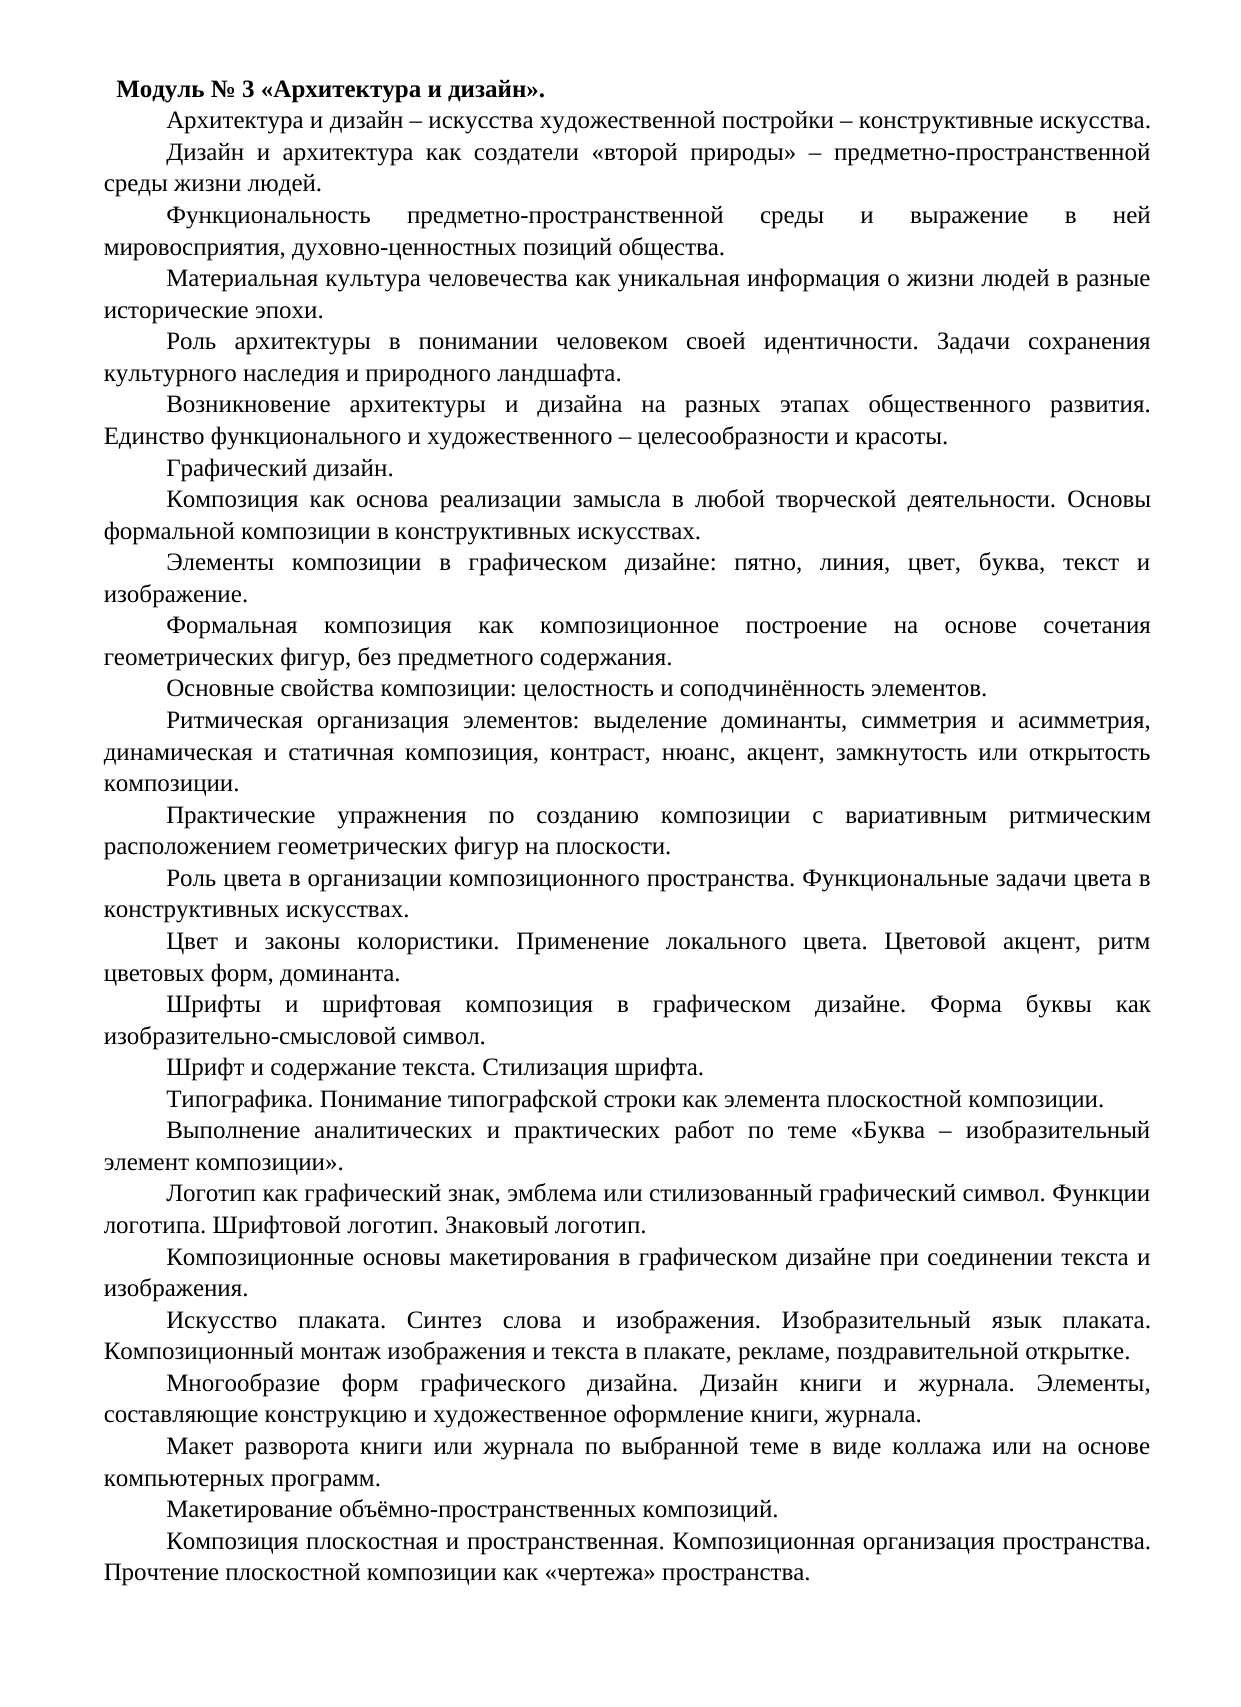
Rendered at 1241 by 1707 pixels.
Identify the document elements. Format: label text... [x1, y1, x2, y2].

text Логотип как графический знак, эмблема или стилизованный графический символ. Функции логотипа. Шрифтовой логотип. Знаковый логотип. [103, 1178, 1152, 1239]
text Формальная композиция как композиционное построение на основе сочетания геометрических фигур, без предметного содержания. [103, 610, 1152, 671]
text Дизайн и архитектура как создатели «второй природы» – предметно-пространственной среды жизни людей. [103, 137, 1152, 197]
text Выполнение аналитических и практических работ по теме «Буква – изобразительный элемент композиции». [103, 1115, 1152, 1176]
text Шрифт и содержание текста. Стилизация шрифта. [103, 1052, 1152, 1081]
text Шрифты и шрифтовая композиция в графическом дизайне. Форма буквы как изобразительно-смысловой символ. [103, 989, 1152, 1049]
text Композиционные основы макетирования в графическом дизайне при соединении текста и изображения. [103, 1242, 1152, 1302]
text Модуль № 3 «Архитектура и дизайн». [116, 74, 1152, 103]
text Роль архитектуры в понимании человеком своей идентичности. Задачи сохранения культурного наследия и природного ландшафта. [103, 326, 1152, 387]
text Типографика. Понимание типографской строки как элемента плоскостной композиции. [103, 1084, 1152, 1113]
text Основные свойства композиции: целостность и соподчинённость элементов. [103, 673, 1152, 702]
text Возникновение архитектуры и дизайна на разных этапах общественного развития. Единство функционального и художественного – целесообразности и красоты. [103, 389, 1152, 450]
text Цвет и законы колористики. Применение локального цвета. Цветовой акцент, ритм цветовых форм, доминанта. [103, 926, 1152, 986]
text Графический дизайн. [103, 453, 1152, 481]
text Архитектура и дизайн – искусства художественной постройки – конструктивные искусства. [103, 105, 1152, 134]
text Практические упражнения по созданию композиции с вариативным ритмическим расположением геометрических фигур на плоскости. [103, 800, 1152, 860]
text Композиция плоскостная и пространственная. Композиционная организация пространства. Прочтение плоскостной композиции как «чертежа» пространства. [103, 1526, 1152, 1586]
text Многообразие форм графического дизайна. Дизайн книги и журнала. Элементы, составляющие конструкцию и художественное оформление книги, журнала. [103, 1368, 1152, 1428]
text Композиция как основа реализации замысла в любой творческой деятельности. Основы формальной композиции в конструктивных искусствах. [103, 484, 1152, 544]
text Функциональность предметно-пространственной среды и выражение в ней мировосприятия, духовно-ценностных позиций общества. [103, 200, 1152, 260]
text Роль цвета в организации композиционного пространства. Функциональные задачи цвета в конструктивных искусствах. [103, 863, 1152, 923]
text Элементы композиции в графическом дизайне: пятно, линия, цвет, буква, текст и изображение. [103, 547, 1152, 608]
text Макетирование объёмно-пространственных композиций. [103, 1494, 1152, 1523]
text Искусство плаката. Синтез слова и изображения. Изобразительный язык плаката. Композиционный монтаж изображения и текста в плакате, рекламе, поздравительной открытке. [103, 1305, 1152, 1365]
text Макет разворота книги или журнала по выбранной теме в виде коллажа или на основе компьютерных программ. [103, 1431, 1152, 1491]
text Материальная культура человечества как уникальная информация о жизни людей в разные исторические эпохи. [103, 263, 1152, 323]
text Ритмическая организация элементов: выделение доминанты, симметрия и асимметрия, динамическая и статичная композиция, контраст, нюанс, акцент, замкнутость или открытость композиции. [103, 705, 1152, 797]
